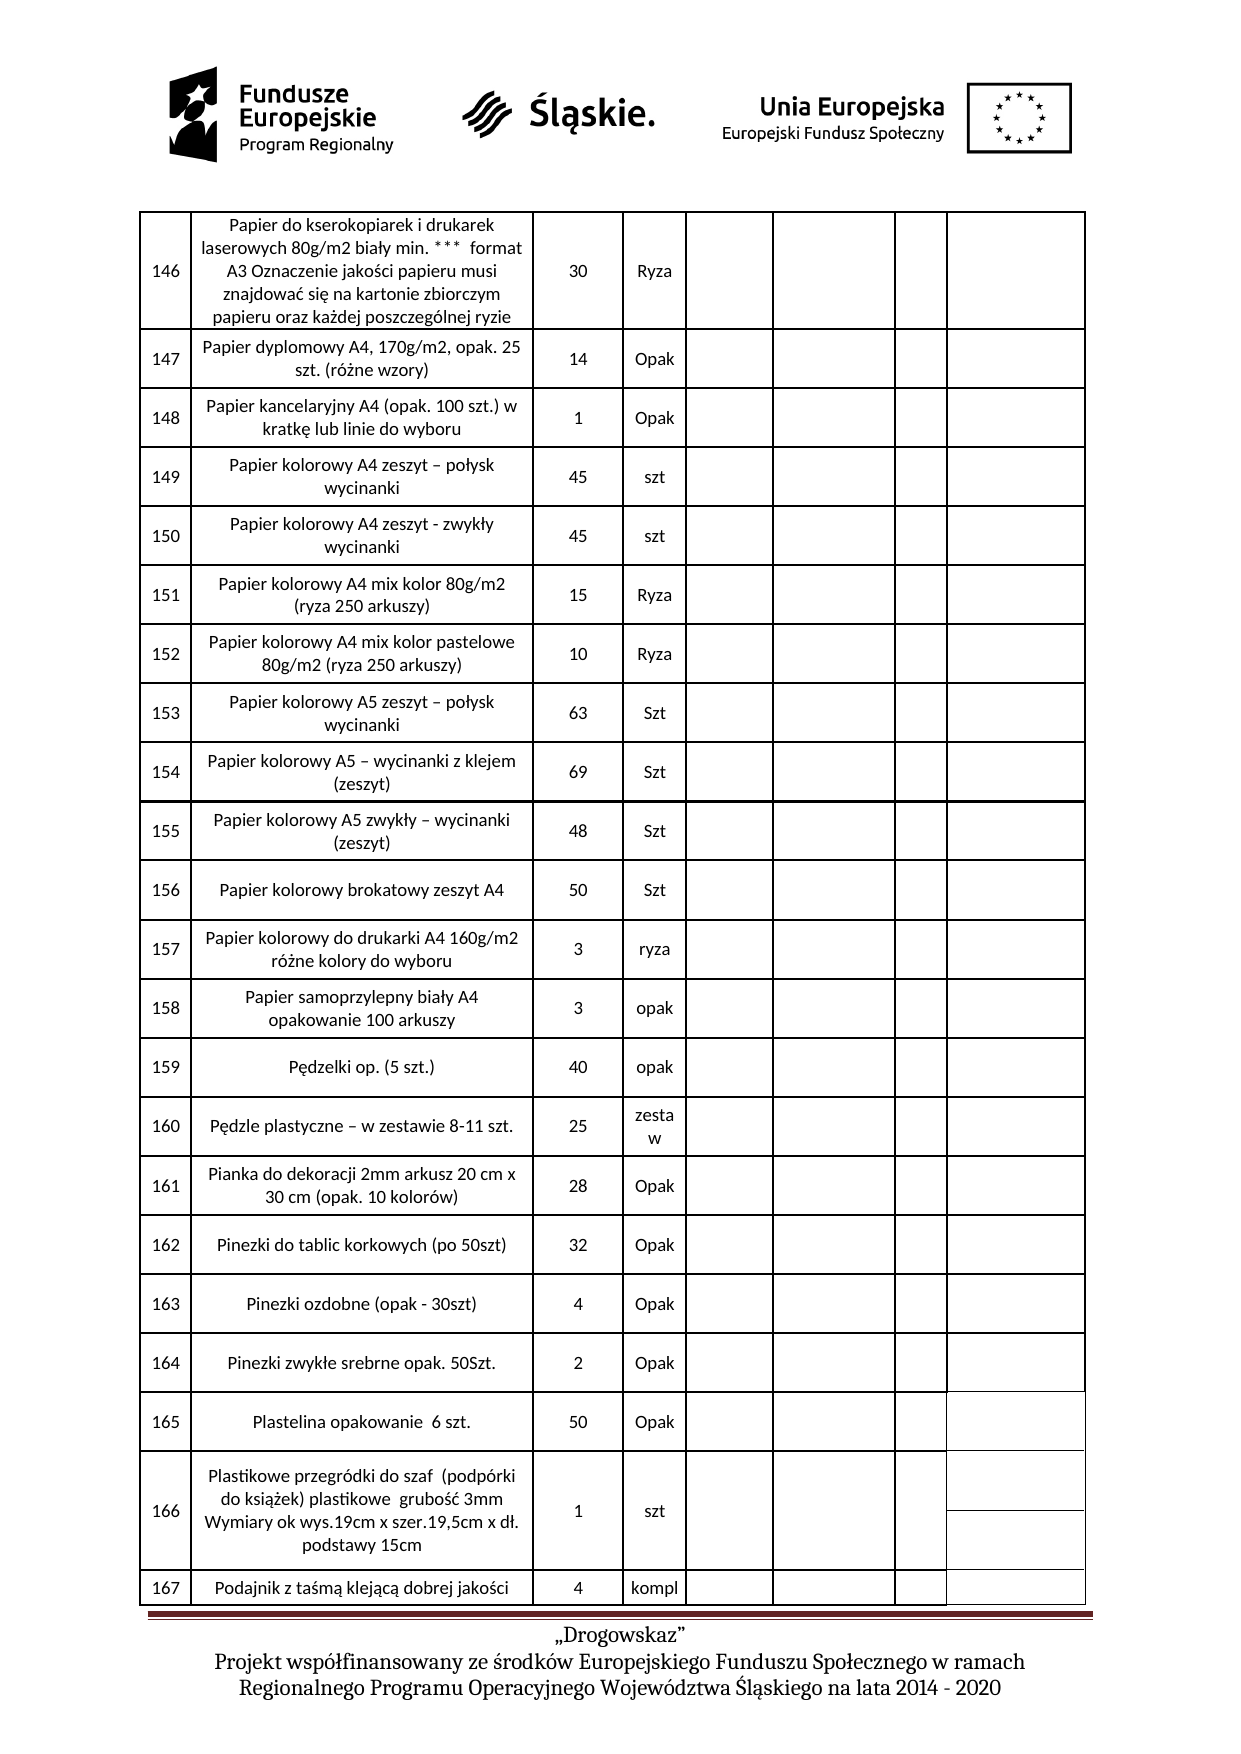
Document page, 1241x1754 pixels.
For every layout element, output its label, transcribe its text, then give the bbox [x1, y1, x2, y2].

table_cell [948, 684, 1084, 741]
table_cell Papier kolorowy A4 mix kolor 80g/m2 (ryza 250 arkuszy) [192, 566, 532, 623]
table_cell [896, 1157, 946, 1214]
table_cell [774, 1452, 894, 1568]
table_cell 162 [141, 1216, 190, 1273]
table_cell Opak [624, 1334, 685, 1391]
table_cell ryza [624, 921, 685, 977]
table_cell Papier kolorowy A4 zeszyt – połysk wycinanki [192, 448, 532, 505]
table_cell [774, 684, 894, 741]
table_cell 164 [141, 1334, 190, 1391]
table_cell 166 [141, 1452, 190, 1568]
table_cell [774, 389, 894, 446]
table_cell 50 [534, 1393, 622, 1450]
table_cell Papier dyplomowy A4, 170g/m2, opak. 25 szt. (różne wzory) [192, 330, 532, 387]
table_cell Papier kolorowy A5 zwykły – wycinanki (zeszyt) [192, 803, 532, 859]
table_cell 30 [534, 213, 622, 328]
table_cell 159 [141, 1039, 190, 1096]
table_cell [687, 1216, 772, 1273]
table_cell [687, 507, 772, 564]
table_cell Opak [624, 1393, 685, 1450]
table_cell [687, 625, 772, 682]
table_cell [896, 507, 946, 564]
table_cell Pędzle plastyczne – w zestawie 8-11 szt. [192, 1098, 532, 1155]
table_cell [687, 213, 772, 328]
table_cell [687, 1452, 772, 1568]
table_cell [948, 743, 1084, 800]
table_cell [687, 1571, 772, 1604]
table_cell [687, 1098, 772, 1155]
table_cell zestaw [624, 1098, 685, 1155]
table_cell [896, 684, 946, 741]
table_cell [774, 743, 894, 800]
table_cell 154 [141, 743, 190, 800]
table_cell [896, 861, 946, 918]
table_cell szt [624, 448, 685, 505]
table_cell 2 [534, 1334, 622, 1391]
table_cell [896, 1571, 946, 1604]
table_cell [948, 861, 1084, 918]
table_cell 146 [141, 213, 190, 328]
table_cell [774, 921, 894, 977]
table_cell [948, 213, 1084, 328]
table_cell Papier kolorowy do drukarki A4 160g/m2 różne kolory do wyboru [192, 921, 532, 977]
table_cell [896, 625, 946, 682]
table_cell [896, 1098, 946, 1155]
table_cell Pinezki zwykłe srebrne opak. 50Szt. [192, 1334, 532, 1391]
table_cell [774, 1275, 894, 1332]
table_cell [774, 213, 894, 328]
table_cell [774, 1098, 894, 1155]
table_cell Szt [624, 743, 685, 800]
table_cell 151 [141, 566, 190, 623]
table_cell opak [624, 1039, 685, 1096]
table_cell 48 [534, 803, 622, 859]
table_cell Pinezki ozdobne (opak - 30szt) [192, 1275, 532, 1332]
table_cell [774, 803, 894, 859]
table_cell [896, 1334, 946, 1391]
table_cell [896, 389, 946, 446]
table_cell 63 [534, 684, 622, 741]
table_cell [948, 1157, 1084, 1214]
table_cell [774, 330, 894, 387]
table_cell Plastelina opakowanie 6 szt. [192, 1393, 532, 1450]
table_cell [896, 1216, 946, 1273]
table_cell [687, 684, 772, 741]
table_cell [774, 1157, 894, 1214]
table_cell Papier kolorowy A5 – wycinanki z klejem (zeszyt) [192, 743, 532, 800]
table_cell Papier kolorowy A5 zeszyt – połysk wycinanki [192, 684, 532, 741]
table_cell [774, 507, 894, 564]
table_cell [774, 861, 894, 918]
table_cell 147 [141, 330, 190, 387]
table_cell Papier kolorowy brokatowy zeszyt A4 [192, 861, 532, 918]
table_cell 25 [534, 1098, 622, 1155]
table_cell [896, 743, 946, 800]
table_cell Opak [624, 1216, 685, 1273]
table_cell Szt [624, 684, 685, 741]
table_cell [774, 448, 894, 505]
table_cell [948, 566, 1084, 623]
table_cell [896, 1275, 946, 1332]
table_cell 165 [141, 1393, 190, 1450]
table_cell Pędzelki op. (5 szt.) [192, 1039, 532, 1096]
table_cell Opak [624, 1275, 685, 1332]
table_cell [947, 1392, 1085, 1450]
table_cell szt [624, 507, 685, 564]
table_cell 161 [141, 1157, 190, 1214]
table_cell [896, 1393, 946, 1450]
table_cell [774, 1393, 894, 1450]
table_cell [687, 389, 772, 446]
table_cell [687, 1275, 772, 1332]
table_cell [948, 389, 1084, 446]
table_cell [948, 1275, 1084, 1332]
table_cell 15 [534, 566, 622, 623]
table_cell [687, 566, 772, 623]
table_cell [896, 448, 946, 505]
table_cell [896, 1452, 946, 1568]
table_cell 14 [534, 330, 622, 387]
table_cell 28 [534, 1157, 622, 1214]
table_cell Plastikowe przegródki do szaf (podpórki do książek) plastikowe grubość 3mm Wymiary ok wys.19cm x szer.19,5cm x dł. podstawy 15cm [192, 1452, 532, 1568]
table_cell [947, 1450, 1085, 1509]
table_cell [687, 330, 772, 387]
table_cell 157 [141, 921, 190, 977]
table_cell Pianka do dekoracji 2mm arkusz 20 cm x 30 cm (opak. 10 kolorów) [192, 1157, 532, 1214]
table_cell 167 [141, 1571, 190, 1604]
table_cell Opak [624, 389, 685, 446]
table_cell 45 [534, 507, 622, 564]
table_cell [774, 566, 894, 623]
table_cell [948, 448, 1084, 505]
table_cell [687, 1334, 772, 1391]
table_cell [948, 330, 1084, 387]
table_cell [947, 1569, 1085, 1604]
table_cell [774, 980, 894, 1037]
table_cell 152 [141, 625, 190, 682]
table_cell [896, 566, 946, 623]
table_cell 163 [141, 1275, 190, 1332]
table_cell [947, 1510, 1085, 1568]
table_cell Szt [624, 861, 685, 918]
table_cell [948, 980, 1084, 1037]
table_cell [896, 213, 946, 328]
table_cell 40 [534, 1039, 622, 1096]
table_cell Papier do kserokopiarek i drukarek laserowych 80g/m2 biały min. *** format A3 Oznaczenie jakości papieru musi znajdować się na kartonie zbiorczym papieru oraz każdej poszczególnej ryzie [192, 213, 532, 328]
table_cell [687, 1157, 772, 1214]
table_cell szt [624, 1452, 685, 1568]
table_cell 149 [141, 448, 190, 505]
table_cell [896, 1039, 946, 1096]
table_cell [687, 743, 772, 800]
table_cell Ryza [624, 213, 685, 328]
table_cell 45 [534, 448, 622, 505]
table_cell [948, 625, 1084, 682]
table_cell 3 [534, 980, 622, 1037]
table_cell Ryza [624, 625, 685, 682]
table_cell Ryza [624, 566, 685, 623]
table_cell 32 [534, 1216, 622, 1273]
table_cell 156 [141, 861, 190, 918]
table_cell [687, 803, 772, 859]
table_cell [948, 507, 1084, 564]
table_cell [948, 921, 1084, 977]
table_cell 10 [534, 625, 622, 682]
table_cell Papier kolorowy A4 mix kolor pastelowe 80g/m2 (ryza 250 arkuszy) [192, 625, 532, 682]
table_cell [948, 1098, 1084, 1155]
table_cell [687, 1039, 772, 1096]
table_cell [896, 803, 946, 859]
table_cell opak [624, 980, 685, 1037]
table_cell 158 [141, 980, 190, 1037]
table_cell 4 [534, 1571, 622, 1604]
table_cell [687, 861, 772, 918]
table_cell [948, 1216, 1084, 1273]
table_cell Szt [624, 803, 685, 859]
picture [147, 44, 1094, 184]
table_cell [687, 921, 772, 977]
table_cell 148 [141, 389, 190, 446]
table_cell Papier kolorowy A4 zeszyt - zwykły wycinanki [192, 507, 532, 564]
table_cell [774, 1039, 894, 1096]
table_cell 4 [534, 1275, 622, 1332]
table_cell [687, 1393, 772, 1450]
table_cell [774, 1334, 894, 1391]
table_cell 160 [141, 1098, 190, 1155]
table_cell [687, 448, 772, 505]
table_cell [896, 330, 946, 387]
table_cell 1 [534, 389, 622, 446]
table_cell Papier kancelaryjny A4 (opak. 100 szt.) w kratkę lub linie do wyboru [192, 389, 532, 446]
table_cell 155 [141, 803, 190, 859]
table_cell 1 [534, 1452, 622, 1568]
table_cell [948, 803, 1084, 859]
table_cell Papier samoprzylepny biały A4 opakowanie 100 arkuszy [192, 980, 532, 1037]
table_cell [896, 921, 946, 977]
table_cell Pinezki do tablic korkowych (po 50szt) [192, 1216, 532, 1273]
table_cell [687, 980, 772, 1037]
table_cell [948, 1039, 1084, 1096]
table_cell 50 [534, 861, 622, 918]
table_cell [948, 1334, 1084, 1391]
table_cell [774, 1571, 894, 1604]
table_cell komplet [624, 1571, 685, 1604]
table_cell 69 [534, 743, 622, 800]
table_cell 150 [141, 507, 190, 564]
table_cell [896, 980, 946, 1037]
table_cell Opak [624, 1157, 685, 1214]
table_cell 3 [534, 921, 622, 977]
table_cell [774, 1216, 894, 1273]
table_cell [774, 625, 894, 682]
table_cell 153 [141, 684, 190, 741]
table_cell Opak [624, 330, 685, 387]
